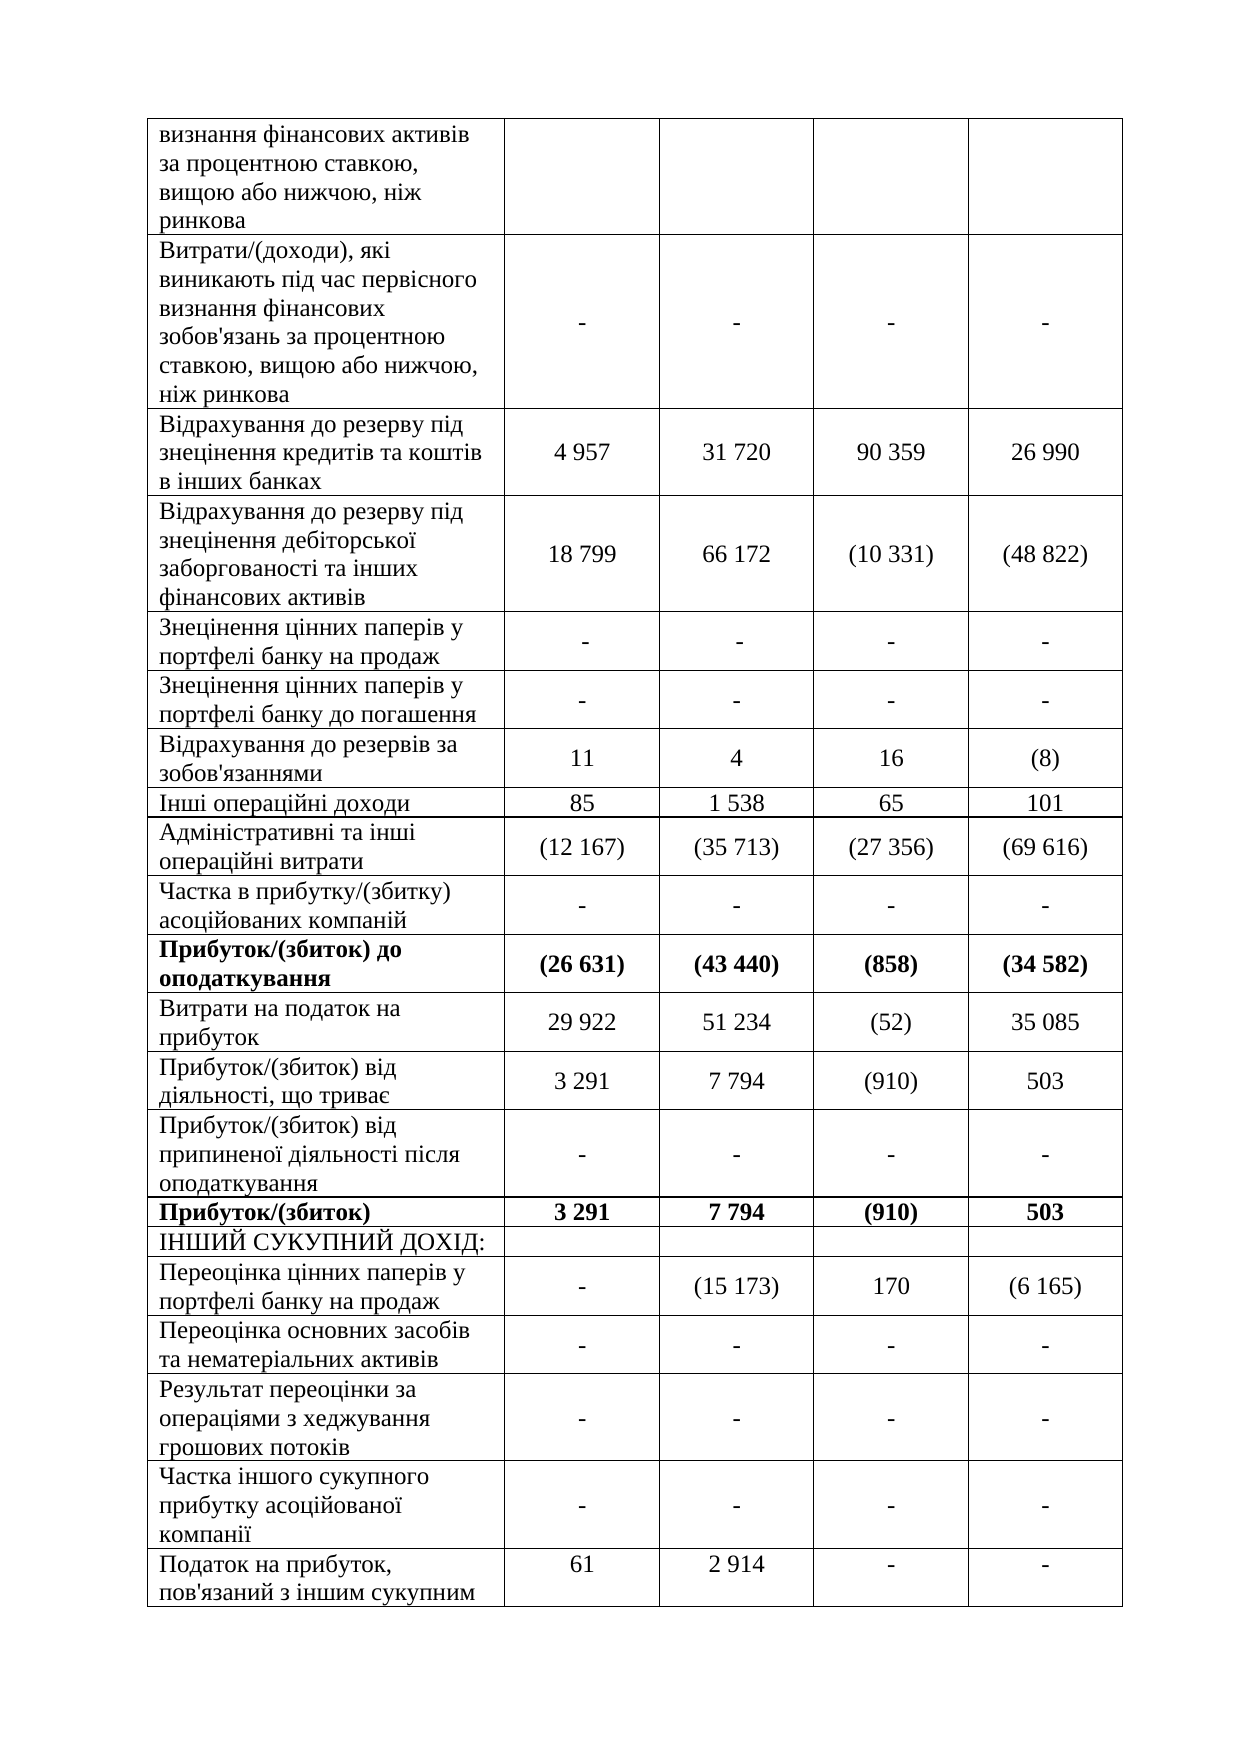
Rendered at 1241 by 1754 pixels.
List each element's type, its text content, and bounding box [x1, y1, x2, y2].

table_cell (6 165) [969, 1257, 1122, 1314]
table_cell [148, 119, 504, 234]
table_cell - [505, 876, 659, 933]
table_cell (15 173) [660, 1257, 813, 1314]
table_cell [814, 1227, 968, 1256]
table_cell Прибуток/(збиток) від припиненої діяльності після оподаткування [148, 1110, 504, 1196]
table_cell Відрахування до резерву під знецінення дебіторської заборгованості та інших фінансових активів [148, 496, 504, 611]
table_cell - [505, 235, 659, 408]
table_cell - [814, 1374, 968, 1460]
table_cell 7 794 [660, 1052, 813, 1109]
table_cell Прибуток/(збиток) до оподаткування [148, 935, 504, 992]
table_cell (910) [814, 1198, 968, 1226]
table_cell Витрати на податок на прибуток [148, 993, 504, 1051]
table_cell - [505, 1461, 659, 1548]
table_cell - [969, 119, 1122, 234]
table_cell - [505, 1316, 659, 1373]
table_cell - [814, 876, 968, 933]
table_cell (48 822) [969, 496, 1122, 611]
table_cell Адміністративні та інші операційні витрати [148, 818, 504, 875]
table_cell Прибуток/(збиток) [148, 1198, 504, 1226]
table_cell (52) [814, 993, 968, 1051]
table_cell (34 582) [969, 935, 1122, 992]
table_cell - [969, 235, 1122, 408]
table_cell Переоцінка основних засобів та нематеріальних активів [148, 1316, 504, 1373]
table_cell 90 359 [814, 409, 968, 495]
table_cell - [814, 235, 968, 408]
table_cell - [505, 1374, 659, 1460]
table_cell - [660, 235, 813, 408]
table_cell Результат переоцінки за операціями з хеджування грошових потоків [148, 1374, 504, 1460]
table_cell (10 331) [814, 496, 968, 611]
table_cell - [660, 119, 813, 234]
table_cell 26 990 [969, 409, 1122, 495]
table_cell - [505, 671, 659, 728]
table_cell - [969, 612, 1122, 669]
table_cell Відрахування до резервів за зобов'язаннями [148, 729, 504, 787]
table_cell (27 356) [814, 818, 968, 875]
table_cell - [969, 671, 1122, 728]
table_cell (35 713) [660, 818, 813, 875]
table_cell 170 [814, 1257, 968, 1314]
table_cell Відрахування до резерву під знецінення кредитів та коштів в інших банках [148, 409, 504, 495]
table_cell (12 167) [505, 818, 659, 875]
table_cell - [969, 1316, 1122, 1373]
table_cell 4 957 [505, 409, 659, 495]
table_cell - [660, 1110, 813, 1196]
table_cell Переоцінка цінних паперів у портфелі банку на продаж [148, 1257, 504, 1314]
table_cell - [660, 612, 813, 669]
table_cell 101 [969, 788, 1122, 816]
table_cell ІНШИЙ СУКУПНИЙ ДОХІД: [148, 1227, 504, 1256]
table_cell 4 [660, 729, 813, 787]
table_cell 85 [505, 788, 659, 816]
table_cell 503 [969, 1198, 1122, 1226]
table_cell 65 [814, 788, 968, 816]
table_cell - [969, 1549, 1122, 1606]
table_cell - [660, 876, 813, 933]
table_cell 61 [505, 1549, 659, 1606]
table_cell - [969, 1110, 1122, 1196]
table_cell - [660, 1316, 813, 1373]
table_cell - [814, 1549, 968, 1606]
table_cell (69 616) [969, 818, 1122, 875]
table_cell 3 291 [505, 1198, 659, 1226]
table_cell 503 [969, 1052, 1122, 1109]
table_cell [505, 1227, 659, 1256]
table_cell - [969, 1461, 1122, 1548]
table_cell - [814, 1110, 968, 1196]
table_cell (8) [969, 729, 1122, 787]
table_cell 7 794 [660, 1198, 813, 1226]
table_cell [148, 1549, 504, 1606]
table_cell 18 799 [505, 496, 659, 611]
table_cell 3 291 [505, 1052, 659, 1109]
table_cell (858) [814, 935, 968, 992]
table_cell - [660, 671, 813, 728]
table_cell [660, 1227, 813, 1256]
table_cell 66 172 [660, 496, 813, 611]
table_cell - [814, 612, 968, 669]
table_cell 1 538 [660, 788, 813, 816]
table_cell - [814, 1461, 968, 1548]
table_cell 11 [505, 729, 659, 787]
table_cell (910) [814, 1052, 968, 1109]
table_cell - [969, 1374, 1122, 1460]
table_cell Прибуток/(збиток) від діяльності, що триває [148, 1052, 504, 1109]
table_cell Інші операційні доходи [148, 788, 504, 816]
table_cell 35 085 [969, 993, 1122, 1051]
table_cell (26 631) [505, 935, 659, 992]
table_cell 29 922 [505, 993, 659, 1051]
table_cell Знецінення цінних паперів у портфелі банку на продаж [148, 612, 504, 669]
table_cell - [660, 1374, 813, 1460]
table_cell - [814, 1316, 968, 1373]
table_cell - [505, 1110, 659, 1196]
table_cell - [814, 119, 968, 234]
table_cell (43 440) [660, 935, 813, 992]
table_cell 51 234 [660, 993, 813, 1051]
table_cell Витрати/(доходи), які виникають під час первісного визнання фінансових зобов'язань за процентною ставкою, вищою або нижчою, ніж ринкова [148, 235, 504, 408]
table_cell 31 720 [660, 409, 813, 495]
table_cell - [814, 671, 968, 728]
table_cell 2 914 [660, 1549, 813, 1606]
table_cell Знецінення цінних паперів у портфелі банку до погашення [148, 671, 504, 728]
table_cell - [660, 1461, 813, 1548]
table_cell Частка в прибутку/(збитку) асоційованих компаній [148, 876, 504, 933]
table_cell [969, 1227, 1122, 1256]
table_cell - [505, 119, 659, 234]
table_cell Частка іншого сукупного прибутку асоційованої компанії [148, 1461, 504, 1548]
table_cell - [505, 612, 659, 669]
table_cell 16 [814, 729, 968, 787]
table_cell - [969, 876, 1122, 933]
table_cell - [505, 1257, 659, 1314]
